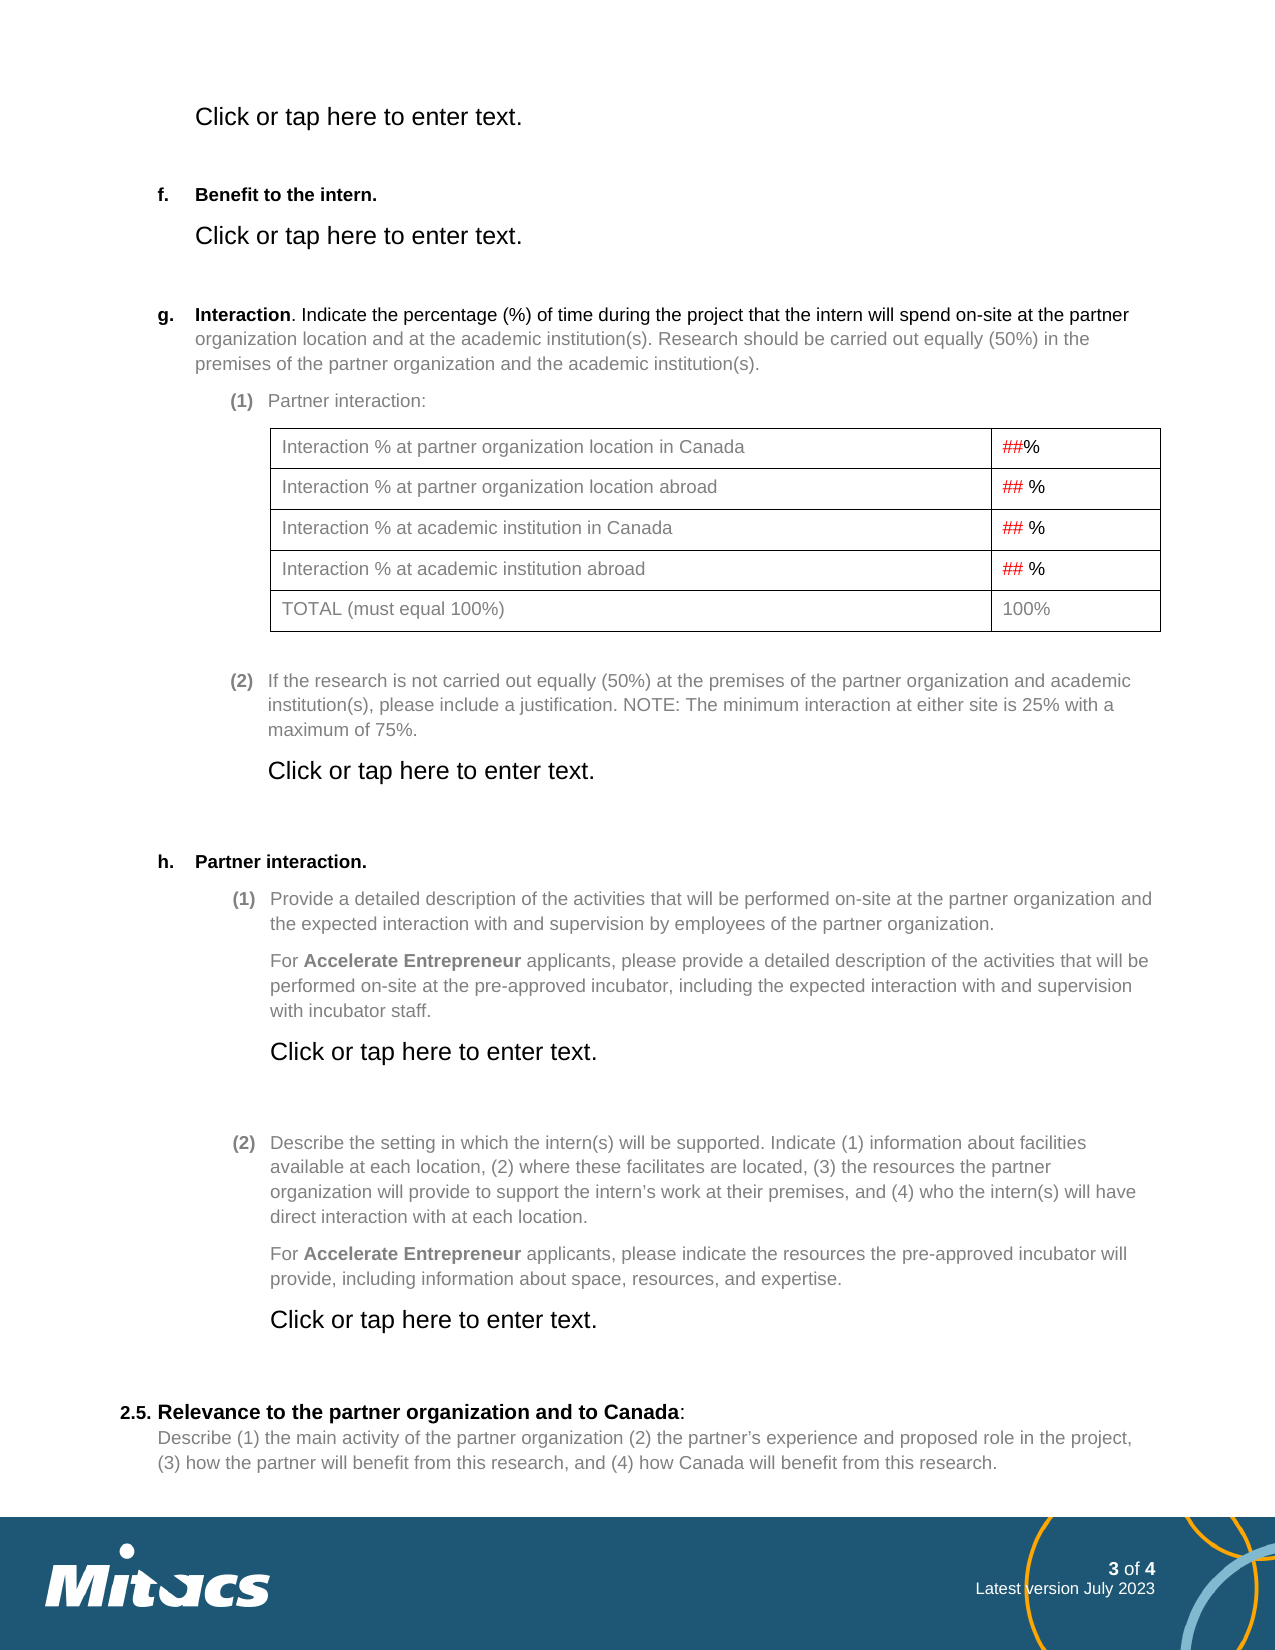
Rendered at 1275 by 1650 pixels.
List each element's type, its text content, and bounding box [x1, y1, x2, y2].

list Relevance to the partner organization and to Canada: Describe (1) the main activity of the partner organization (2) the partner’s experience and proposed role in the project, (3) how the partner will benefit from this research, and (4) how Canada will benefit from this research. [120, 1400, 1155, 1473]
picture [0, 1517, 1275, 1650]
